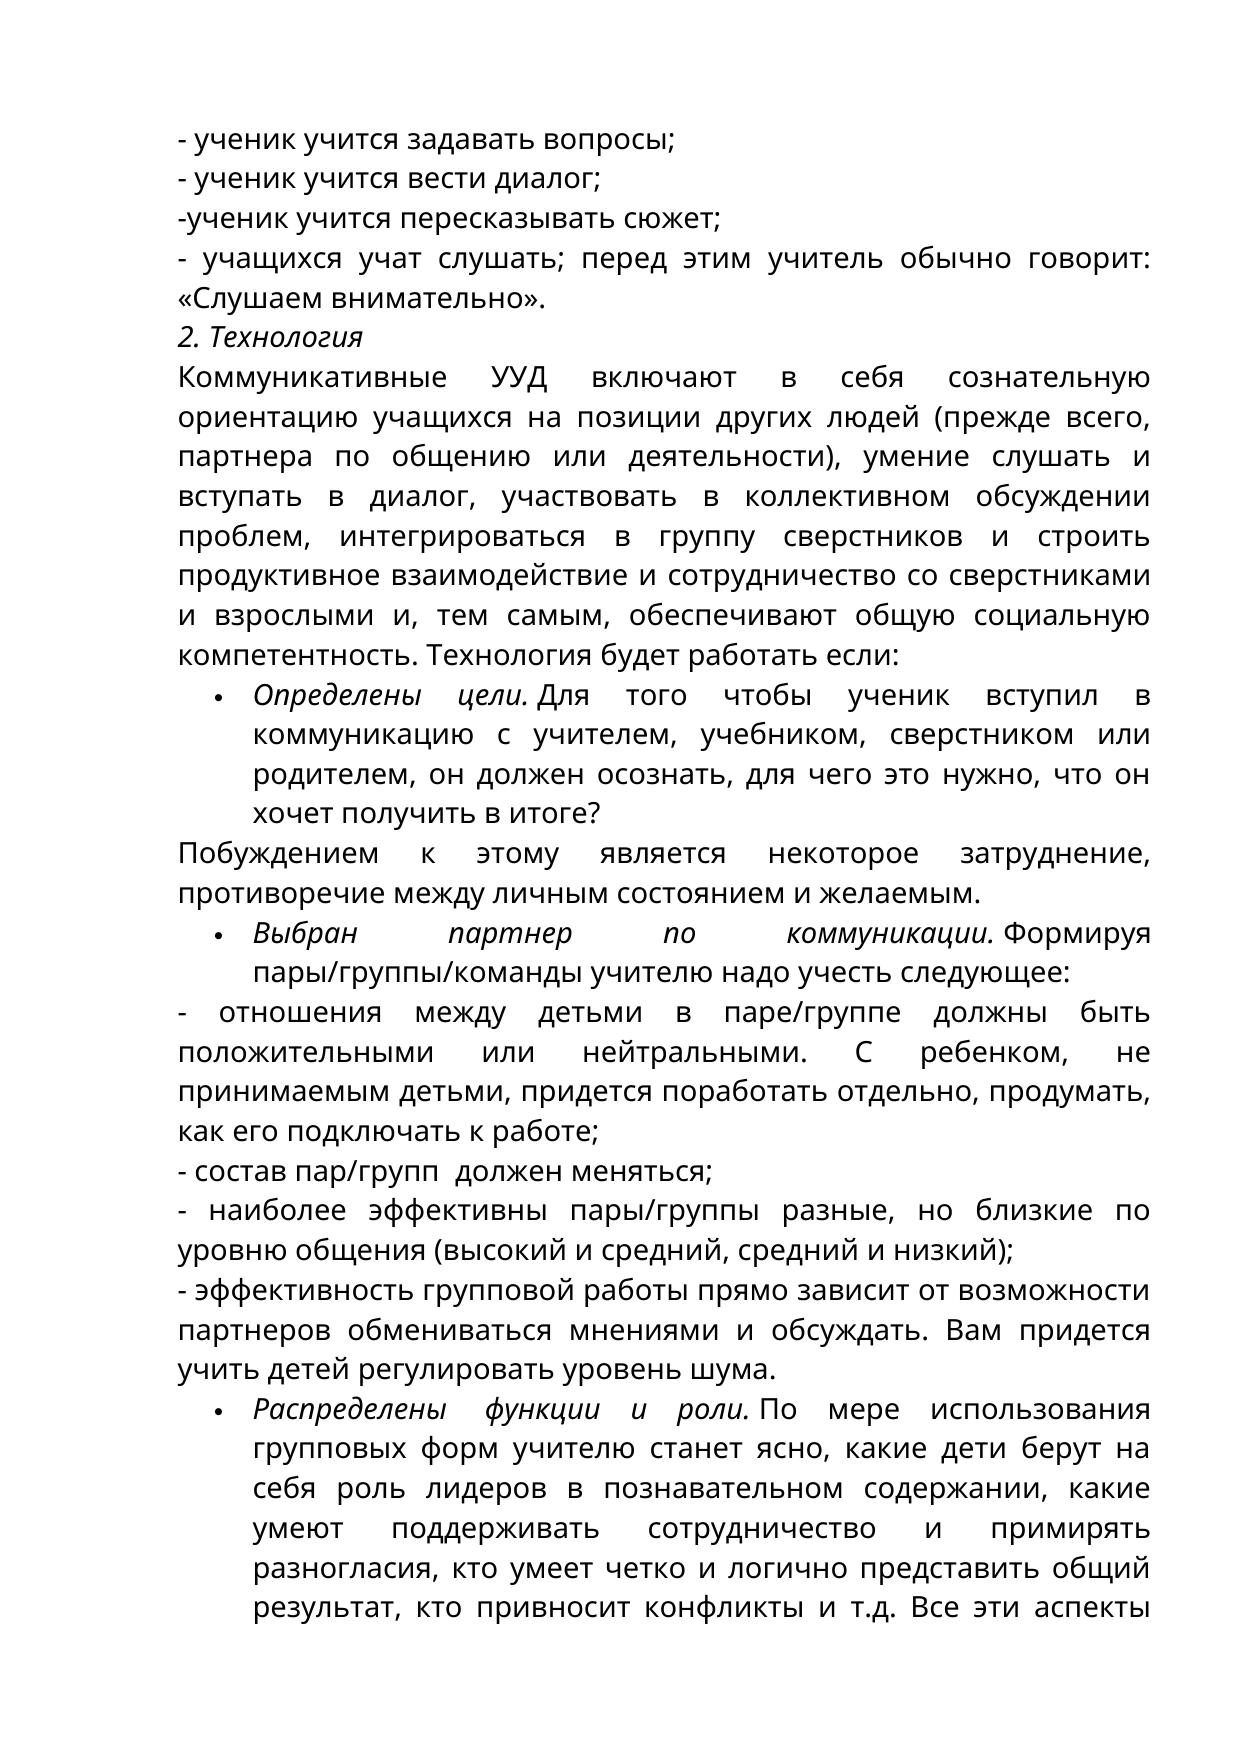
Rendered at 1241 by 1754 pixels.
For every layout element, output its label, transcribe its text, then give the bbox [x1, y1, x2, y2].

text - учащихся учат слушать; перед этим учитель обычно говорит: «Слушаем внимательно». [177, 237, 1152, 317]
text Коммуникативные УУД включают в себя сознательную ориентацию учащихся на позиции других людей (прежде всего, партнера по общению или деятельности), умение слушать и вступать в диалог, участвовать в коллективном обсуждении проблем, интегрироваться в группу сверстников и строить продуктивное взаимодействие и сотрудничество со сверстниками и взрослыми и, тем самым, обеспечивают общую социальную компетентность. Технология будет работать если: [177, 356, 1152, 674]
list Выбран партнер по коммуникации. Формируя пары/группы/команды учителю надо учесть следующее: [215, 912, 1152, 991]
text - ученик учится вести диалог; [177, 158, 1152, 197]
text -ученик учится пересказывать сюжет; [177, 197, 1152, 237]
text - эффективность групповой работы прямо зависит от возможности партнеров обмениваться мнениями и обсуждать. Вам придется учить детей регулировать уровень шума. [177, 1269, 1152, 1388]
text - наиболее эффективны пары/группы разные, но близкие по уровню общения (высокий и средний, средний и низкий); [177, 1190, 1152, 1269]
text - ученик учится задавать вопросы; [177, 118, 1152, 158]
text - состав пар/групп должен меняться; [177, 1150, 1152, 1190]
text 2. Технология [177, 317, 1152, 356]
text Побуждением к этому является некоторое затруднение, противоречие между личным состоянием и желаемым. [177, 832, 1152, 912]
list Определены цели. Для того чтобы ученик вступил в коммуникацию с учителем, учебником, сверстником или родителем, он должен осознать, для чего это нужно, что он хочет получить в итоге? [215, 674, 1152, 832]
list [215, 1388, 1152, 1626]
text - отношения между детьми в паре/группе должны быть положительными или нейтральными. С ребенком, не принимаемым детьми, придется поработать отдельно, продумать, как его подключать к работе; [177, 991, 1152, 1150]
